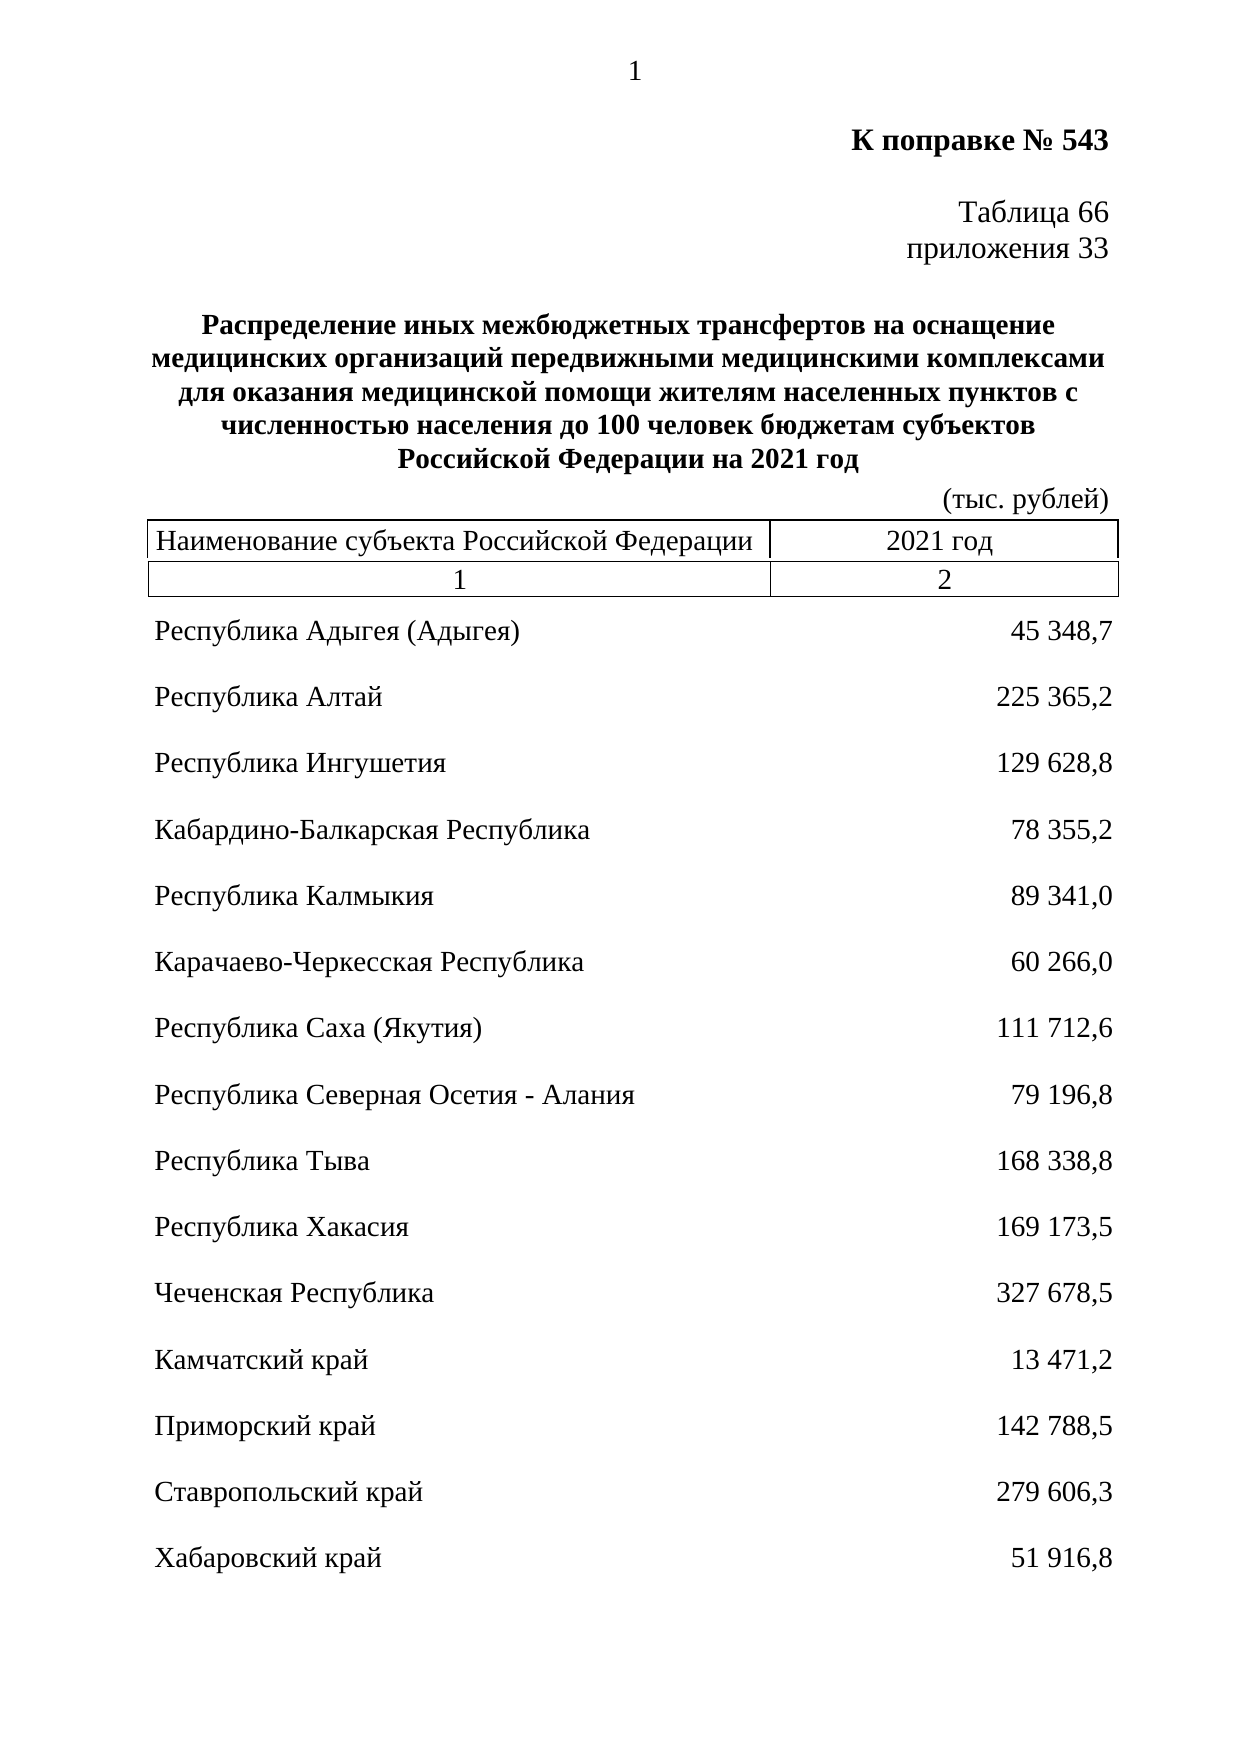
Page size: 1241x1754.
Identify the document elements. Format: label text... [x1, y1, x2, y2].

table_cell Хабаровский край [148, 1524, 771, 1591]
table_cell 168 338,8 [771, 1127, 1118, 1193]
table_cell 60 266,0 [771, 928, 1118, 994]
table_cell 225 365,2 [771, 663, 1118, 729]
table_cell Камчатский край [148, 1326, 771, 1392]
table_cell 129 628,8 [771, 729, 1118, 796]
table_cell 111 712,6 [771, 994, 1118, 1061]
table_header 2 [771, 562, 1118, 596]
table_cell Карачаево-Черкесская Республика [148, 928, 771, 994]
table_cell Республика Северная Осетия - Алания [148, 1061, 771, 1127]
table_cell 89 341,0 [771, 862, 1118, 928]
table_cell 2021 год [771, 521, 1117, 558]
table_cell Ставропольский край [148, 1458, 771, 1524]
table_cell 51 916,8 [771, 1524, 1118, 1591]
table_cell 279 606,3 [771, 1458, 1118, 1524]
table_cell 79 196,8 [771, 1061, 1118, 1127]
table_cell 169 173,5 [771, 1193, 1118, 1259]
table_header 1 [149, 562, 770, 596]
table_cell Распределение иных межбюджетных трансфертов на оснащение медицинских организаций передвижными медицинскими комплексами для оказания медицинской помощи жителям населенных пунктов с численностью населения до 100 человек бюджетам субъектов Российской Федерации на 2021 год [148, 304, 1118, 478]
table_cell 13 471,2 [771, 1326, 1118, 1392]
table_cell Республика Адыгея (Адыгея) [148, 597, 771, 663]
table_cell Республика Ингушетия [148, 729, 771, 796]
table_cell 327 678,5 [771, 1259, 1118, 1326]
table_cell Республика Саха (Якутия) [148, 994, 771, 1061]
table_cell Республика Калмыкия [148, 862, 771, 928]
table_cell Республика Хакасия [148, 1193, 771, 1259]
table_cell Чеченская Республика [148, 1259, 771, 1326]
table_cell Кабардино-Балкарская Республика [148, 796, 771, 862]
table_cell 142 788,5 [771, 1392, 1118, 1458]
table_cell Республика Тыва [148, 1127, 771, 1193]
table_header К поправке № 543 Таблица 66 приложения 33 [148, 118, 1118, 304]
table_cell 45 348,7 [771, 597, 1118, 663]
table_cell Республика Алтай [148, 663, 771, 729]
table_cell Наименование субъекта Российской Федерации [148, 521, 769, 558]
table_cell Приморский край [148, 1392, 771, 1458]
table_cell (тыс. рублей) [148, 478, 1118, 519]
table_cell 78 355,2 [771, 796, 1118, 862]
